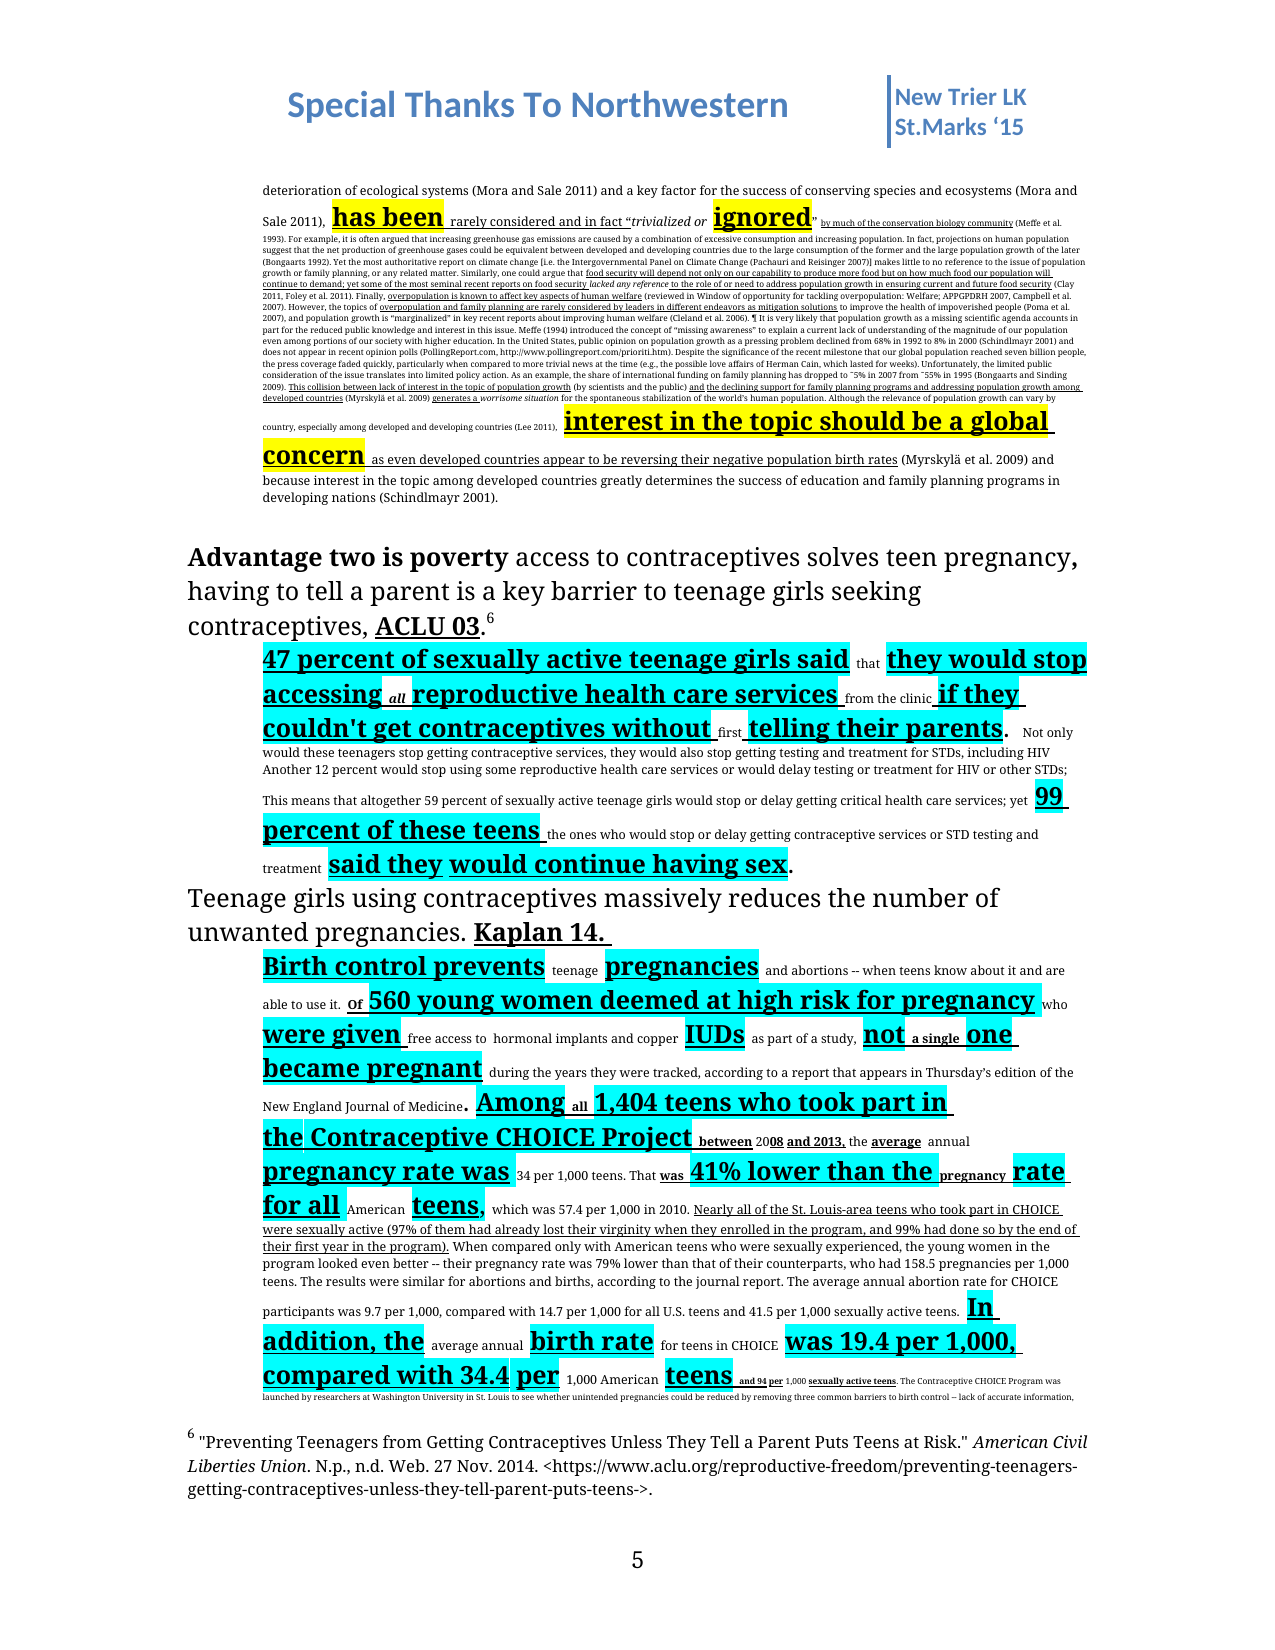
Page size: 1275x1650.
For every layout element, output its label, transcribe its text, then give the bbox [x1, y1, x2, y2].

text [262, 182, 1087, 506]
text Teenage girls using contraceptives massively reduces the number of unwanted pregnancies. Kaplan 14. [187, 881, 1087, 949]
text Advantage two is poverty access to contraceptives solves teen pregnancy, having to tell a parent is a key barrier to teenage girls seeking contraceptives, ACLU 03. [187, 540, 1087, 642]
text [262, 949, 1087, 1403]
text 47 percent of sexually active teenage girls said that they would stop accessing all reproductive health care services from the clinic if they couldn't get contraceptives without first telling their parents. Not only would these teenagers stop getting contraceptive services, they would also stop getting testing and treatment for STDs, including HIV Another 12 percent would stop using some reproductive health care services or would delay testing or treatment for HIV or other STDs; This means that altogether 59 percent of sexually active teenage girls would stop or delay getting critical health care services; yet 99 percent of these teens the ones who would stop or delay getting contraceptive services or STD testing and treatment said they would continue having sex. [262, 676, 1087, 881]
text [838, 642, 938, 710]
